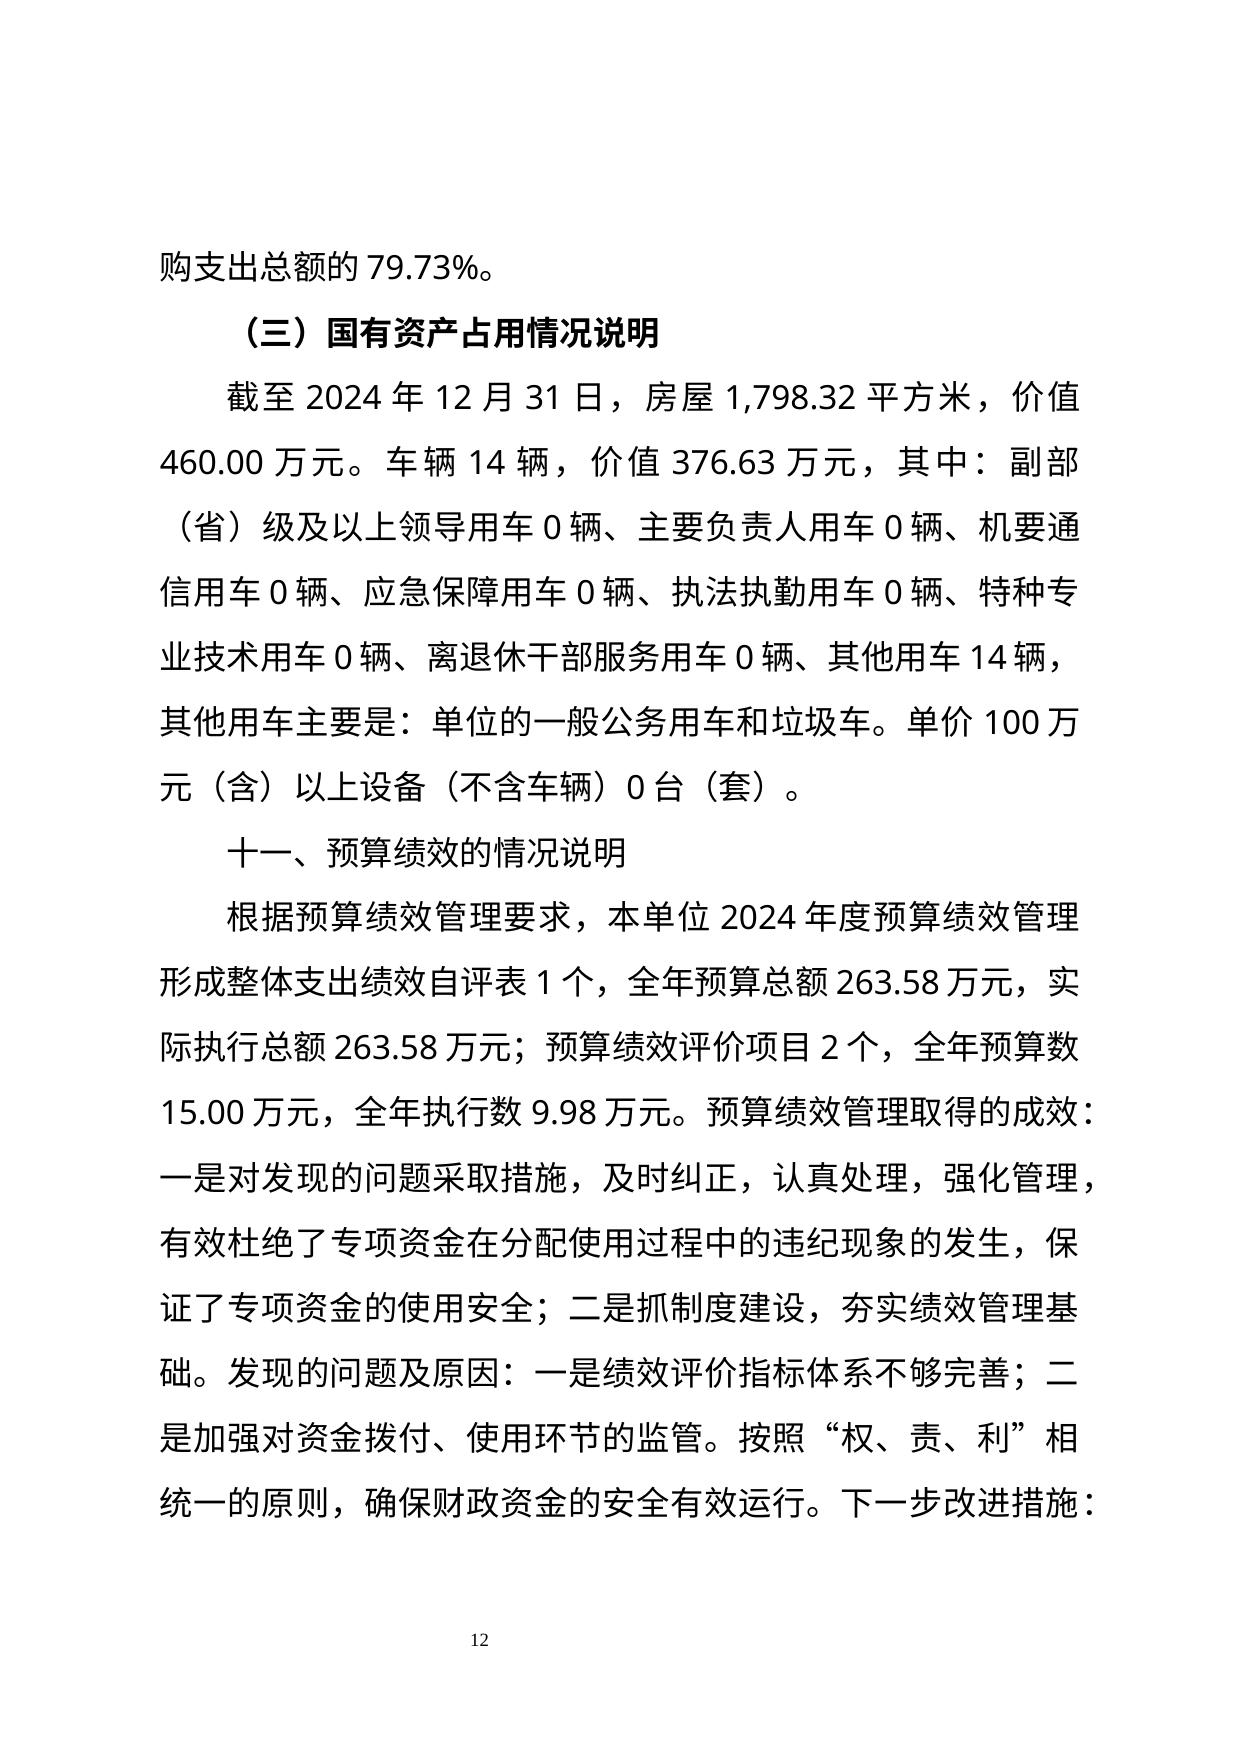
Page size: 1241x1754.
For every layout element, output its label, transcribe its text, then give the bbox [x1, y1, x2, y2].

text 十一、预算绩效的情况说明 [159, 818, 1081, 883]
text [159, 883, 1081, 1533]
text （三）国有资产占用情况说明 [159, 298, 1081, 363]
text 截至2024年12月31日，房屋1,798.32平方米，价值460.00万元。车辆14辆，价值376.63万元，其中：副部（省）级及以上领导用车0辆、主要负责人用车0辆、机要通信用车0辆、应急保障用车0辆、执法执勤用车0辆、特种专业技术用车0辆、离退休干部服务用车0辆、其他用车14辆，其他用车主要是：单位的一般公务用车和垃圾车。单价100万元（含）以上设备（不含车辆）0台（套）。 [159, 363, 1081, 818]
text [159, 233, 1081, 298]
